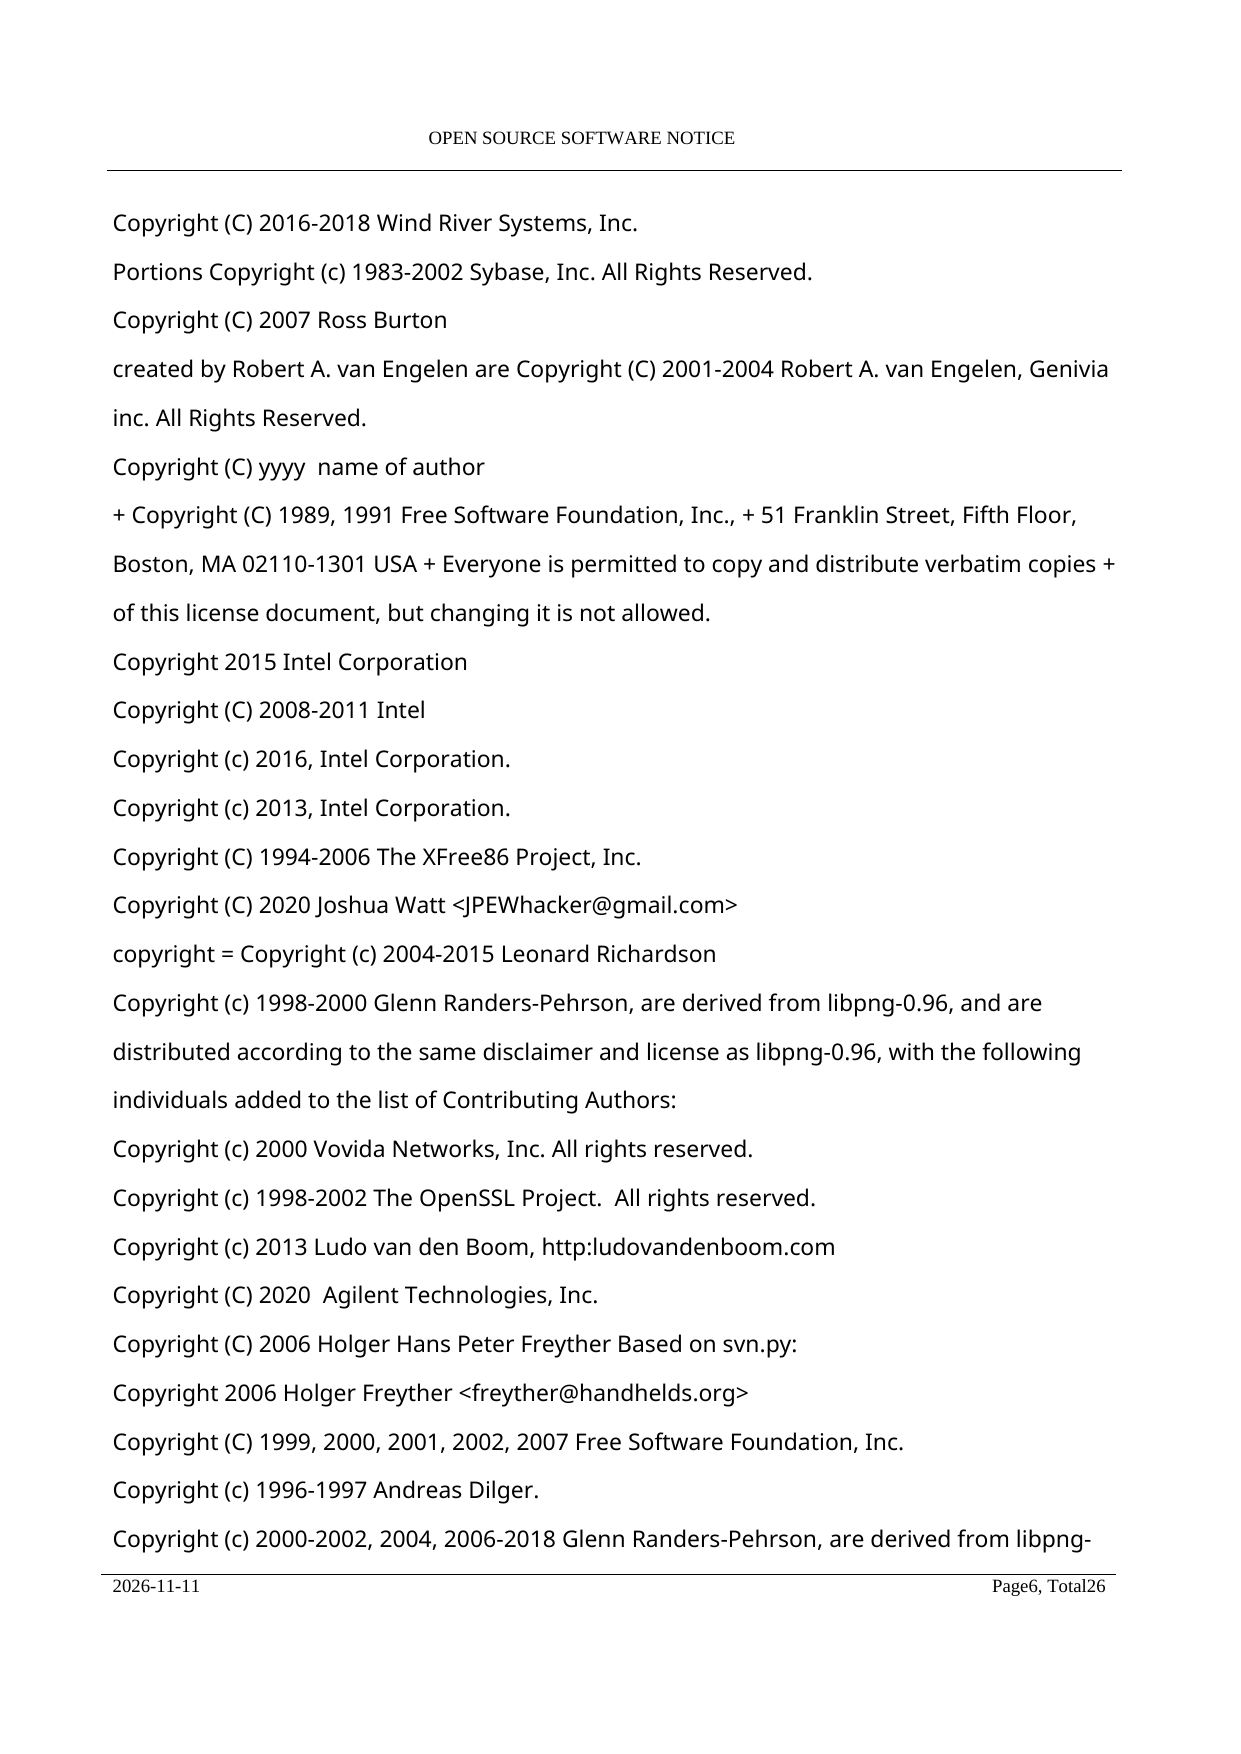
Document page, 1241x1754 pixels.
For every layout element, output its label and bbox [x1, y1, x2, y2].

text [112, 206, 1128, 1555]
